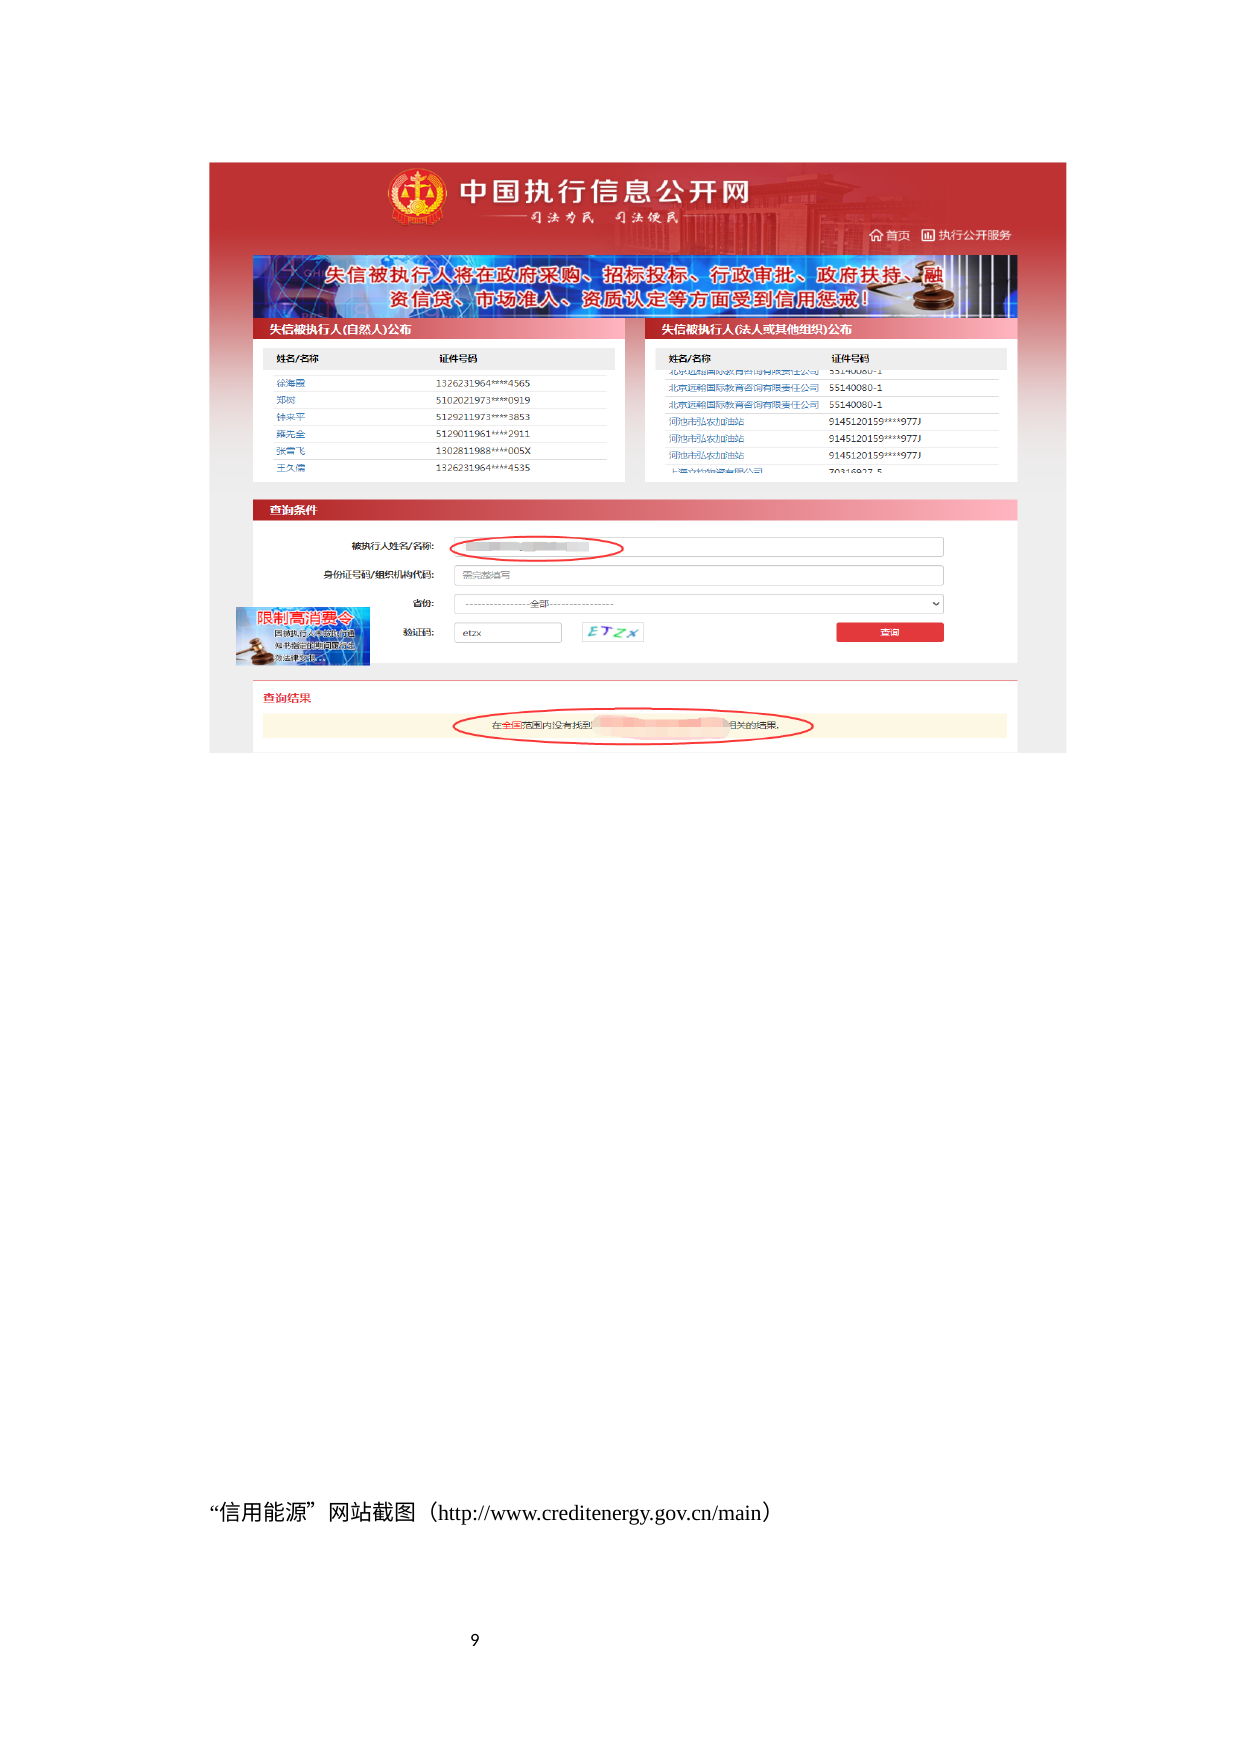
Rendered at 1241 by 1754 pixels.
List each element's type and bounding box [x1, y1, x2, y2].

picture [209, 162, 1067, 753]
text [187, 1494, 1053, 1527]
